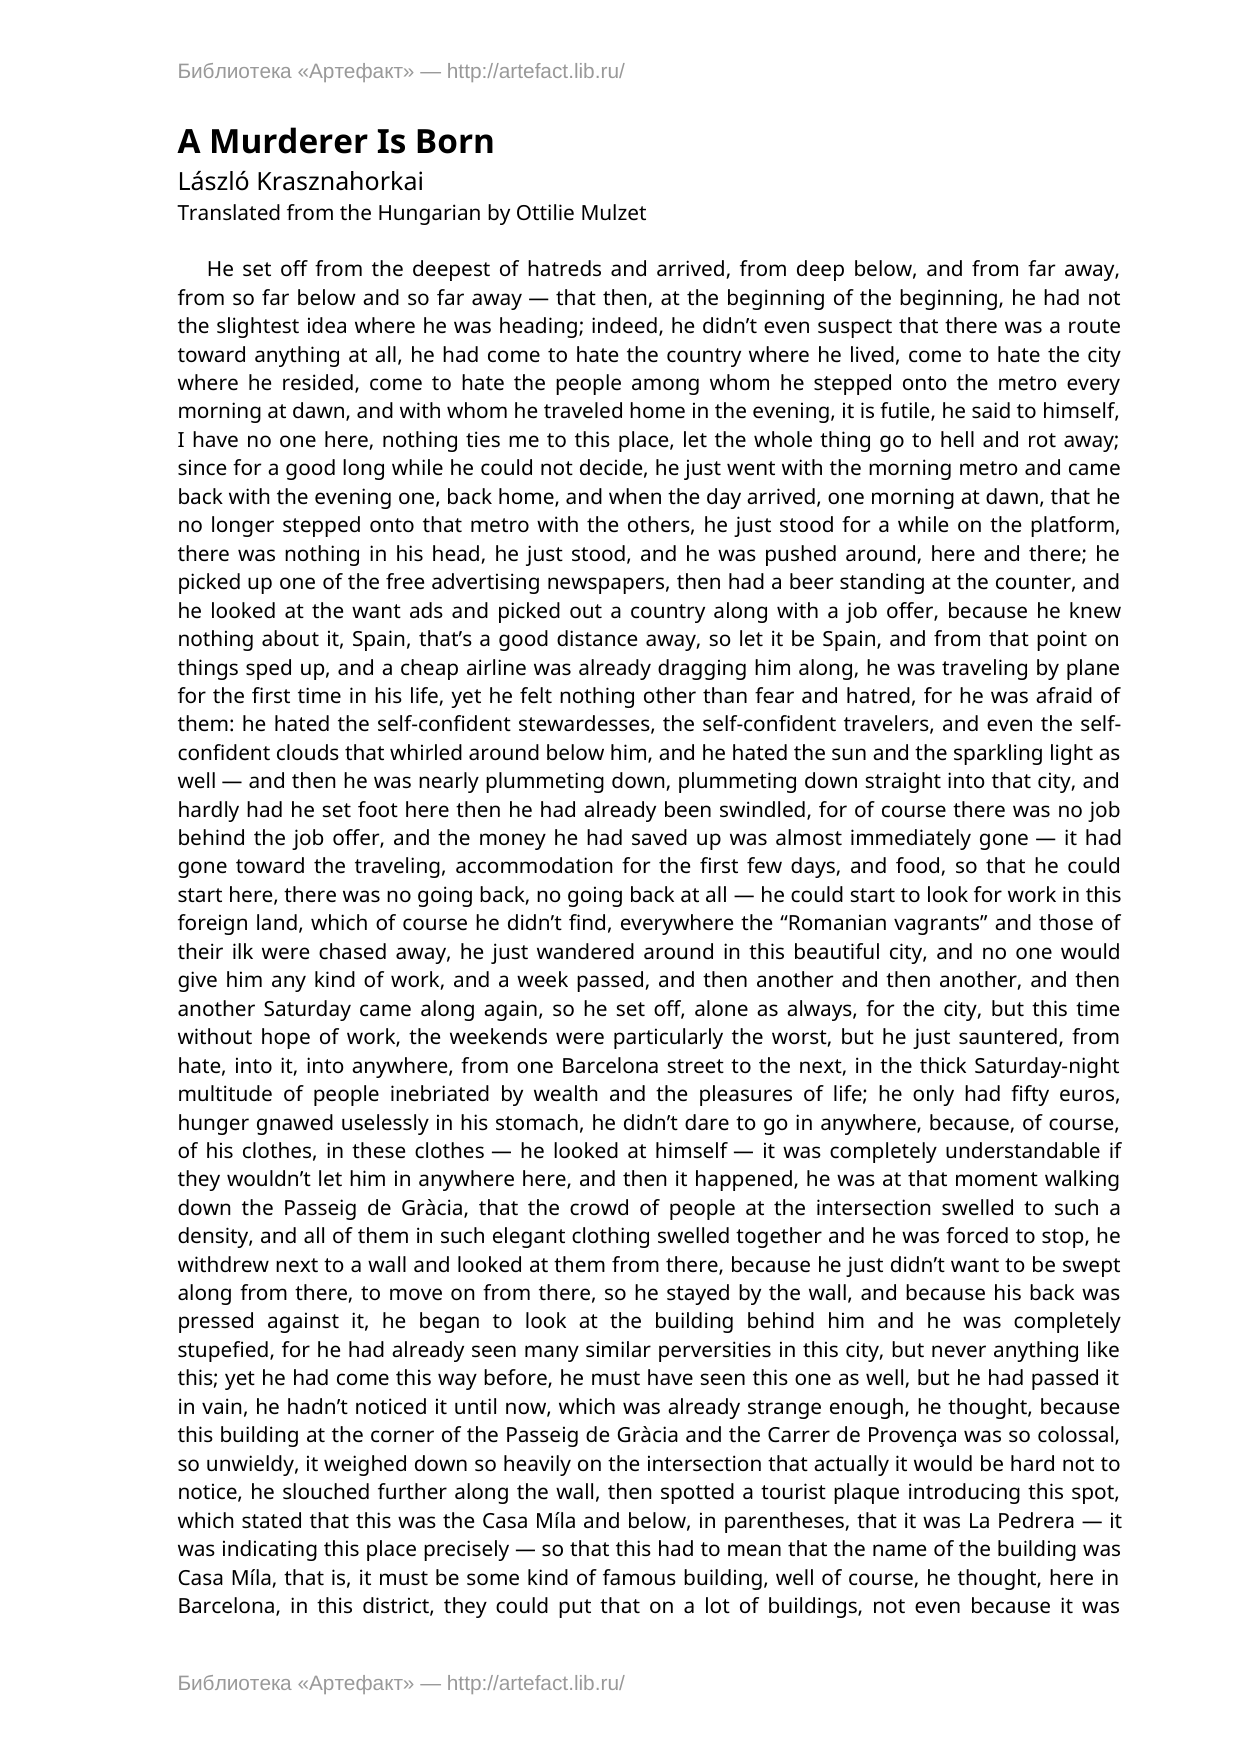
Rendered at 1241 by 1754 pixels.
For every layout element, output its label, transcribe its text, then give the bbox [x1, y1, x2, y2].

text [177, 254, 1122, 1619]
text Translated from the Hungarian by Ottilie Mulzet [177, 198, 1122, 226]
text A Murderer Is Born [177, 118, 1122, 163]
text László Krasznahorkai [177, 163, 1122, 198]
